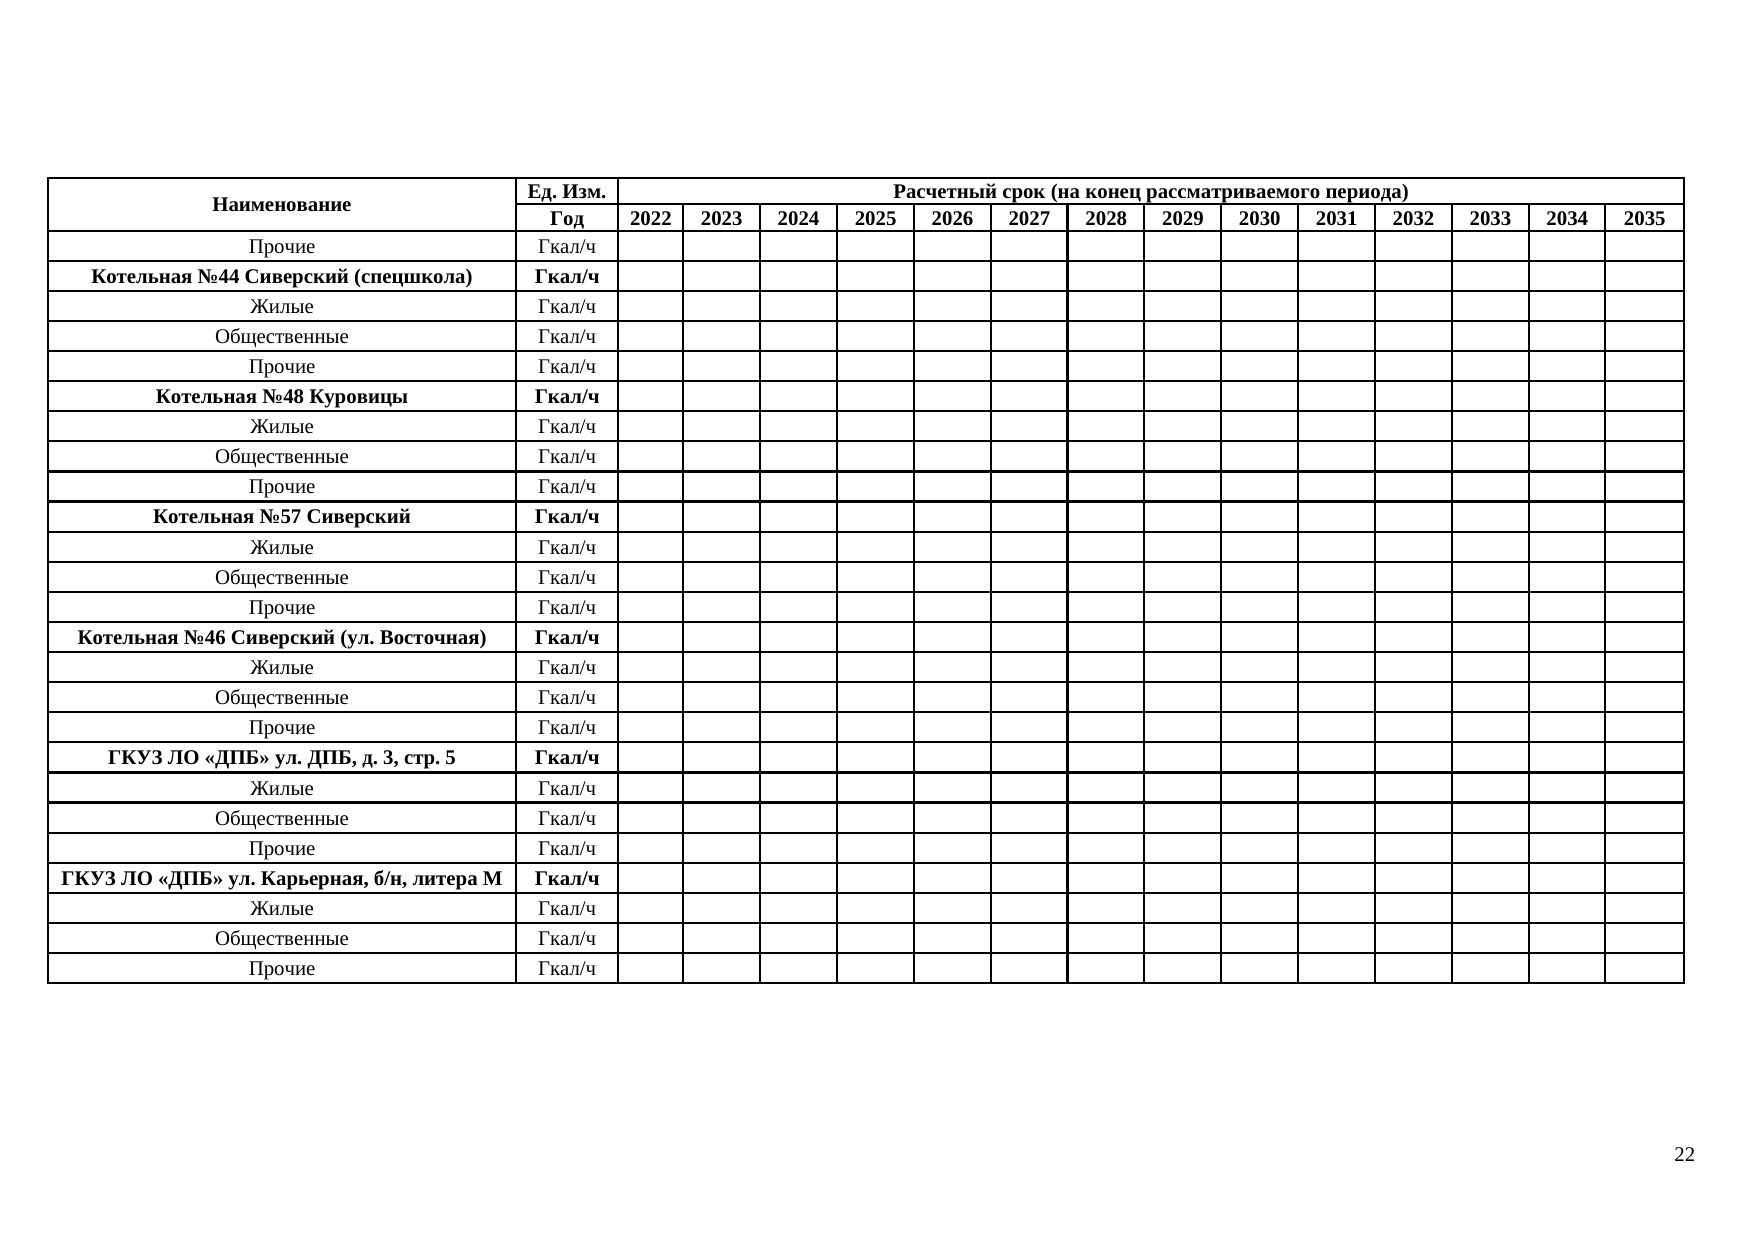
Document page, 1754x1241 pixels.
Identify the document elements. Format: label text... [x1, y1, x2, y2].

table_cell Гкал/ч [517, 232, 617, 259]
table_cell [619, 232, 682, 259]
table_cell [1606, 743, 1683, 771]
table_cell [1530, 473, 1604, 500]
table_cell [915, 473, 990, 500]
table_cell [619, 503, 682, 531]
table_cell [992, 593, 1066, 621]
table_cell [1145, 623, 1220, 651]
table_cell [619, 292, 682, 320]
table_header Расчетный срок (на конец рассматриваемого периода) [619, 179, 1683, 203]
table_cell Жилые [49, 292, 515, 320]
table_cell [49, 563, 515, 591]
table_cell [684, 503, 759, 531]
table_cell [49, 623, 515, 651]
table_cell [915, 442, 990, 470]
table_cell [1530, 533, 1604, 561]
table_cell [1530, 352, 1604, 380]
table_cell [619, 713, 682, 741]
table_cell [1453, 292, 1528, 320]
table_cell [915, 232, 990, 259]
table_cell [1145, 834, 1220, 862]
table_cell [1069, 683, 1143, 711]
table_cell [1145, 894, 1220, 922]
table_cell 2028 [1069, 205, 1143, 229]
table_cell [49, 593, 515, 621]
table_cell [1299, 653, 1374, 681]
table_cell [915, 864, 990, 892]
table_cell Прочие [49, 473, 515, 500]
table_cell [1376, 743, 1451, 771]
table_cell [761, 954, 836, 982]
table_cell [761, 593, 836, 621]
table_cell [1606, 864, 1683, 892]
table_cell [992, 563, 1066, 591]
table_cell [1453, 262, 1528, 290]
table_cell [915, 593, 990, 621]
table_cell Котельная №48 Куровицы [49, 382, 515, 410]
table_cell [1376, 442, 1451, 470]
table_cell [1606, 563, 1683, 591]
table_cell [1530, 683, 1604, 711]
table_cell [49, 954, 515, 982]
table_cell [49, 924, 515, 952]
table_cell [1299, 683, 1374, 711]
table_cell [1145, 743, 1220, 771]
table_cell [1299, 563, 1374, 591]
table_cell [1299, 232, 1374, 259]
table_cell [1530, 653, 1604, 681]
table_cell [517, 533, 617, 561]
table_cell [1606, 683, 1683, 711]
table_cell [1376, 352, 1451, 380]
table_cell [992, 412, 1066, 440]
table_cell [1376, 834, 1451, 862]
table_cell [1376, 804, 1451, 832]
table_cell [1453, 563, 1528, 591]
table_cell [684, 382, 759, 410]
table_cell [684, 322, 759, 350]
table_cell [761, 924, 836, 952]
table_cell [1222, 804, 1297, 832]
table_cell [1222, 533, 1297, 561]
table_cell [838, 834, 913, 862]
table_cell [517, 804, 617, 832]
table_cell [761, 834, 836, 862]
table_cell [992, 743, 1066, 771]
table_cell [1145, 352, 1220, 380]
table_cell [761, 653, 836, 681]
table_cell [838, 412, 913, 440]
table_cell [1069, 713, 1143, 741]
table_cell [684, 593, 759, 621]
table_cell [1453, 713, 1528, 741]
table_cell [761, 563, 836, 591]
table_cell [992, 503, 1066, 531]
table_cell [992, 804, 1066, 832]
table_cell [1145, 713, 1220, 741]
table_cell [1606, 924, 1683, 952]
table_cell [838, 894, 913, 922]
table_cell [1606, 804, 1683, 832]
table_cell [761, 352, 836, 380]
table_cell Гкал/ч [517, 322, 617, 350]
table_cell [838, 232, 913, 259]
table_cell [1222, 292, 1297, 320]
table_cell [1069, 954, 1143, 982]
table_cell [1606, 322, 1683, 350]
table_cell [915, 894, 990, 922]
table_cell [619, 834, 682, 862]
table_cell [1145, 262, 1220, 290]
table_cell Прочие [49, 352, 515, 380]
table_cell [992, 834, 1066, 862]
table_cell [761, 292, 836, 320]
table_cell [1606, 442, 1683, 470]
table_cell [1222, 442, 1297, 470]
table_cell [1069, 473, 1143, 500]
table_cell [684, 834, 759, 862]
table_cell [761, 382, 836, 410]
table_cell [1453, 412, 1528, 440]
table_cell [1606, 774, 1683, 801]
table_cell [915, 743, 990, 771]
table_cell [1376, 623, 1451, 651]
table_cell [761, 503, 836, 531]
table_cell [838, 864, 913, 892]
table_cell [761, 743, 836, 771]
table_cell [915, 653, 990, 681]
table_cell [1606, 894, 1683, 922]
table_cell [1222, 352, 1297, 380]
table_cell [838, 262, 913, 290]
table_cell Котельная №44 Сиверский (спецшкола) [49, 262, 515, 290]
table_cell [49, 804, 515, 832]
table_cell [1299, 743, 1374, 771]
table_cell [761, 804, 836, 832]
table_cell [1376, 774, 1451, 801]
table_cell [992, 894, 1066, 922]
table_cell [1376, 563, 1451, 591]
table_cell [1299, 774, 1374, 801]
table_cell [1222, 262, 1297, 290]
table_cell 2027 [992, 205, 1066, 229]
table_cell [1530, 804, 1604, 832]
table_cell [1222, 232, 1297, 259]
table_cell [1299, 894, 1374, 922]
table_cell [1299, 473, 1374, 500]
table_cell [838, 292, 913, 320]
table_cell [1376, 292, 1451, 320]
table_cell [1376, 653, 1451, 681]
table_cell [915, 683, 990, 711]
table_cell [1606, 382, 1683, 410]
table_cell Гкал/ч [517, 382, 617, 410]
table_cell [915, 412, 990, 440]
table_cell [838, 352, 913, 380]
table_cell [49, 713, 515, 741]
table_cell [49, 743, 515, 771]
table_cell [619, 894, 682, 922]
table_cell [992, 232, 1066, 259]
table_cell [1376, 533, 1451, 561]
table_cell [684, 412, 759, 440]
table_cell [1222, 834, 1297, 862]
table_cell [838, 322, 913, 350]
table_cell Гкал/ч [517, 473, 617, 500]
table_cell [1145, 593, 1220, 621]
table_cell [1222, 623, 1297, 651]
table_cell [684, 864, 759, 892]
table_cell [619, 262, 682, 290]
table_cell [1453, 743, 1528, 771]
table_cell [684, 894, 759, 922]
table_cell [684, 292, 759, 320]
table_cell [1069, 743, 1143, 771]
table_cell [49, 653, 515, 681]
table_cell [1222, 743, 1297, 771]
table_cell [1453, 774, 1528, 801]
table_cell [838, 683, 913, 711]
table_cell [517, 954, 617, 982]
table_cell [1069, 322, 1143, 350]
table_cell [1222, 412, 1297, 440]
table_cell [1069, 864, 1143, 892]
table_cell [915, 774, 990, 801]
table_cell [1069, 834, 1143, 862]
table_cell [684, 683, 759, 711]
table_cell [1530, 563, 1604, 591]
table_cell Общественные [49, 442, 515, 470]
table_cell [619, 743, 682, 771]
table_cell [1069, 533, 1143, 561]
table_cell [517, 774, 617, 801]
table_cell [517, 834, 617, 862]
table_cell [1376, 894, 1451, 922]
table_cell 2029 [1145, 205, 1220, 229]
table_cell 2035 [1606, 205, 1683, 229]
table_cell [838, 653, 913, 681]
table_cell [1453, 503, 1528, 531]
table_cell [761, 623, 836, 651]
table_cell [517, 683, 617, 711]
table_cell [1453, 352, 1528, 380]
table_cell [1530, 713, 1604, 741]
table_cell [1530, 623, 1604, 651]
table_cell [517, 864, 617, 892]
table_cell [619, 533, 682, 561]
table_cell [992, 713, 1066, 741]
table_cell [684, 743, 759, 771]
table_cell [1299, 262, 1374, 290]
table_cell [684, 262, 759, 290]
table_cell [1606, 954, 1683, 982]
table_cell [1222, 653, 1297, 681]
table_cell [1222, 382, 1297, 410]
table_cell [838, 473, 913, 500]
table_cell [1606, 352, 1683, 380]
table_cell [1145, 412, 1220, 440]
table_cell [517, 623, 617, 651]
table_cell [838, 503, 913, 531]
table_cell 2033 [1453, 205, 1528, 229]
table_cell [1453, 232, 1528, 259]
table_cell [1069, 382, 1143, 410]
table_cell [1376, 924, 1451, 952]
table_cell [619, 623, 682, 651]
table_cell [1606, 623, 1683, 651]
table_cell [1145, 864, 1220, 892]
table_cell Гкал/ч [517, 442, 617, 470]
table_cell [1299, 442, 1374, 470]
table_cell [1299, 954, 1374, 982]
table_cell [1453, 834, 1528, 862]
table_cell [1222, 322, 1297, 350]
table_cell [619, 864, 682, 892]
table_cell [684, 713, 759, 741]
table_cell 2025 [838, 205, 913, 229]
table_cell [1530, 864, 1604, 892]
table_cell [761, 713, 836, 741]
table_header Наименование [49, 179, 515, 229]
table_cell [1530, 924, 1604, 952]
table_cell [1145, 292, 1220, 320]
table_cell [1453, 322, 1528, 350]
table_cell [1299, 292, 1374, 320]
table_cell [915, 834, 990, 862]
table_cell [684, 442, 759, 470]
table_cell [1606, 412, 1683, 440]
table_cell Гкал/ч [517, 292, 617, 320]
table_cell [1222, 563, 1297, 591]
table_cell [992, 473, 1066, 500]
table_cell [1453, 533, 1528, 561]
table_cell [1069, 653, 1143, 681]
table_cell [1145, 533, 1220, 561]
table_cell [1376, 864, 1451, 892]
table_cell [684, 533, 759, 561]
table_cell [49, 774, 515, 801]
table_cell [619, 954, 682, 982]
table_cell 2030 [1222, 205, 1297, 229]
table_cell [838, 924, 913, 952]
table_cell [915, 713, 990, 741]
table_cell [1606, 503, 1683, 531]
table_cell [761, 473, 836, 500]
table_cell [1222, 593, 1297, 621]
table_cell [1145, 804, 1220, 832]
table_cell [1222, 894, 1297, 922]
table_cell [761, 412, 836, 440]
table_cell [761, 322, 836, 350]
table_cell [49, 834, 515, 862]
table_cell Гкал/ч [517, 503, 617, 531]
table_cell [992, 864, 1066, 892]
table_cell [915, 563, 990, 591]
table_cell 2022 [619, 205, 682, 229]
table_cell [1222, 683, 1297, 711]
table_cell 2026 [915, 205, 990, 229]
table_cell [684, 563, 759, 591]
table_cell [1530, 412, 1604, 440]
table_cell [684, 232, 759, 259]
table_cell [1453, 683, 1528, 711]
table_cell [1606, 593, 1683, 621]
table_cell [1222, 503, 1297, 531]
table_cell [1376, 382, 1451, 410]
table_cell [915, 503, 990, 531]
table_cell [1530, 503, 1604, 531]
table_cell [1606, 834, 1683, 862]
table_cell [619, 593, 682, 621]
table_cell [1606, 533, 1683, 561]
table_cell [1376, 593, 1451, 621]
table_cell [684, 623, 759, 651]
table_cell [1453, 442, 1528, 470]
table_cell [619, 382, 682, 410]
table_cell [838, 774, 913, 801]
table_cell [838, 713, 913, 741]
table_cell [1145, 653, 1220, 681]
table_cell Гкал/ч [517, 262, 617, 290]
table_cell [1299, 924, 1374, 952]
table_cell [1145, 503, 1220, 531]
table_cell [992, 322, 1066, 350]
table_cell [1530, 262, 1604, 290]
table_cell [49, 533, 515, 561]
table_cell [1376, 322, 1451, 350]
table_cell [1606, 473, 1683, 500]
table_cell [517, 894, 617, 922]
table_cell [1530, 232, 1604, 259]
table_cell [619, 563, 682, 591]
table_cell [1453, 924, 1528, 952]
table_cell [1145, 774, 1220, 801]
table_header Ед. Изм. [517, 179, 617, 203]
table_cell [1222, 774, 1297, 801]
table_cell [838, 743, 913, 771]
table_cell [1376, 473, 1451, 500]
table_cell Котельная №57 Сиверский [49, 503, 515, 531]
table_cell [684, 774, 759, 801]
table_cell [1376, 232, 1451, 259]
table_cell 2034 [1530, 205, 1604, 229]
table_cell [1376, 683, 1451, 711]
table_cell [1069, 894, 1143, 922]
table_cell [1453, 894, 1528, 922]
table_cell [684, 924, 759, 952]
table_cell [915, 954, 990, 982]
table_cell Гкал/ч [517, 352, 617, 380]
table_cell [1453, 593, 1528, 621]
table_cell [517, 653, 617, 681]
table_cell [1299, 322, 1374, 350]
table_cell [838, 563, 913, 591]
table_cell [1069, 262, 1143, 290]
table_cell [619, 473, 682, 500]
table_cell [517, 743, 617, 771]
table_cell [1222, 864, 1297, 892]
table_cell 2024 [761, 205, 836, 229]
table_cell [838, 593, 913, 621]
table_cell [915, 382, 990, 410]
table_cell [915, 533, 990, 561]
table_cell [1222, 473, 1297, 500]
table_cell [1530, 382, 1604, 410]
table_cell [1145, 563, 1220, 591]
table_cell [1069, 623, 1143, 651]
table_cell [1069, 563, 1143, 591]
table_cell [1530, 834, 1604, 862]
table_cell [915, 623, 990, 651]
table_cell [915, 352, 990, 380]
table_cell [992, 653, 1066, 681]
table_cell [1299, 412, 1374, 440]
table_cell [1606, 262, 1683, 290]
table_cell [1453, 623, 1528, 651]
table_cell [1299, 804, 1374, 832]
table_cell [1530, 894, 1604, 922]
table_cell [992, 382, 1066, 410]
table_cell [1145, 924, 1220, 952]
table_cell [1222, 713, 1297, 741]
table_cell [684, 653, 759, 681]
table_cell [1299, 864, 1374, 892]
table_cell [1453, 473, 1528, 500]
table_cell [1606, 292, 1683, 320]
table_cell [1606, 232, 1683, 259]
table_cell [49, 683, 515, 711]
table_cell [1530, 442, 1604, 470]
table_cell [915, 292, 990, 320]
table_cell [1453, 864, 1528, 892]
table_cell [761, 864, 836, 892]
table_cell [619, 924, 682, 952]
table_cell [1376, 412, 1451, 440]
table_cell [838, 442, 913, 470]
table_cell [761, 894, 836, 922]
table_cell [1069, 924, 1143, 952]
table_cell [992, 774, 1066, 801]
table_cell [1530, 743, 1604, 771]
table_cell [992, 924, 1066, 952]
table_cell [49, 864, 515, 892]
table_cell Прочие [49, 232, 515, 259]
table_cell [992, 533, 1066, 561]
table_cell [992, 292, 1066, 320]
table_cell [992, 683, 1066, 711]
table_cell [1069, 442, 1143, 470]
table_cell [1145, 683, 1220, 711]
table_cell [619, 442, 682, 470]
table_cell [1069, 352, 1143, 380]
table_cell [619, 352, 682, 380]
table_cell [684, 473, 759, 500]
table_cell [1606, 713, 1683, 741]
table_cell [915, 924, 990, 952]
table_cell [1145, 322, 1220, 350]
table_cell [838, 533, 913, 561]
table_cell [761, 262, 836, 290]
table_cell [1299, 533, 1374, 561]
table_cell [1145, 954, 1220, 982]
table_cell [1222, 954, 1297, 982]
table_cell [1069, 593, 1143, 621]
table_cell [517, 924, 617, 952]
table_cell [1145, 232, 1220, 259]
table_cell [1069, 232, 1143, 259]
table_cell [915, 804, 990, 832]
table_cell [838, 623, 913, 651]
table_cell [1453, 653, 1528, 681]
table_cell [838, 382, 913, 410]
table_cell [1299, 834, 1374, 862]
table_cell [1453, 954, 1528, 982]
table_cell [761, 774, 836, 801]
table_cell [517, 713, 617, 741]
table_cell [1145, 382, 1220, 410]
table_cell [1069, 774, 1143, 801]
table_cell 2023 [684, 205, 759, 229]
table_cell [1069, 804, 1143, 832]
table_cell [915, 262, 990, 290]
table_cell [1453, 382, 1528, 410]
table_cell [1299, 352, 1374, 380]
table_cell [1145, 473, 1220, 500]
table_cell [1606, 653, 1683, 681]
table_cell [619, 412, 682, 440]
table_cell [992, 262, 1066, 290]
table_cell [1376, 262, 1451, 290]
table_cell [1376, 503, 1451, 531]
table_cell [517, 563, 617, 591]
table_cell [684, 352, 759, 380]
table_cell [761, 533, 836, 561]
table_cell [992, 352, 1066, 380]
table_cell [1069, 412, 1143, 440]
table_cell Гкал/ч [517, 412, 617, 440]
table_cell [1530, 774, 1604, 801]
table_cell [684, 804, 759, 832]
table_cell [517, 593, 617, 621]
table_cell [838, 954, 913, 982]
table_cell Общественные [49, 322, 515, 350]
table_cell [992, 442, 1066, 470]
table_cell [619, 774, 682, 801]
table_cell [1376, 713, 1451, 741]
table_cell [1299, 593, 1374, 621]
table_cell [1069, 292, 1143, 320]
table_cell [761, 442, 836, 470]
table_cell [619, 322, 682, 350]
table_cell Год [517, 205, 617, 229]
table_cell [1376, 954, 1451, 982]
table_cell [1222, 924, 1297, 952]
table_cell [1145, 442, 1220, 470]
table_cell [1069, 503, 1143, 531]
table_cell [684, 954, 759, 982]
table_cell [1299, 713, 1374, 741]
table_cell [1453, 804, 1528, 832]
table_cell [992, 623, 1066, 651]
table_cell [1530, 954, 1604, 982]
table_cell [915, 322, 990, 350]
table_cell 2031 [1299, 205, 1374, 229]
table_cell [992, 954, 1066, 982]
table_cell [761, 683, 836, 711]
table_cell [1530, 292, 1604, 320]
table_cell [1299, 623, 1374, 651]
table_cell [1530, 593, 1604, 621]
table_cell Жилые [49, 412, 515, 440]
table_cell [1299, 382, 1374, 410]
table_cell [1530, 322, 1604, 350]
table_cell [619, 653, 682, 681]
table_cell 2032 [1376, 205, 1451, 229]
table_cell [761, 232, 836, 259]
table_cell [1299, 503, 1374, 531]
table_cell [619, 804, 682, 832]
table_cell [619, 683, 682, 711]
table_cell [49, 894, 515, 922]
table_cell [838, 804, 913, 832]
